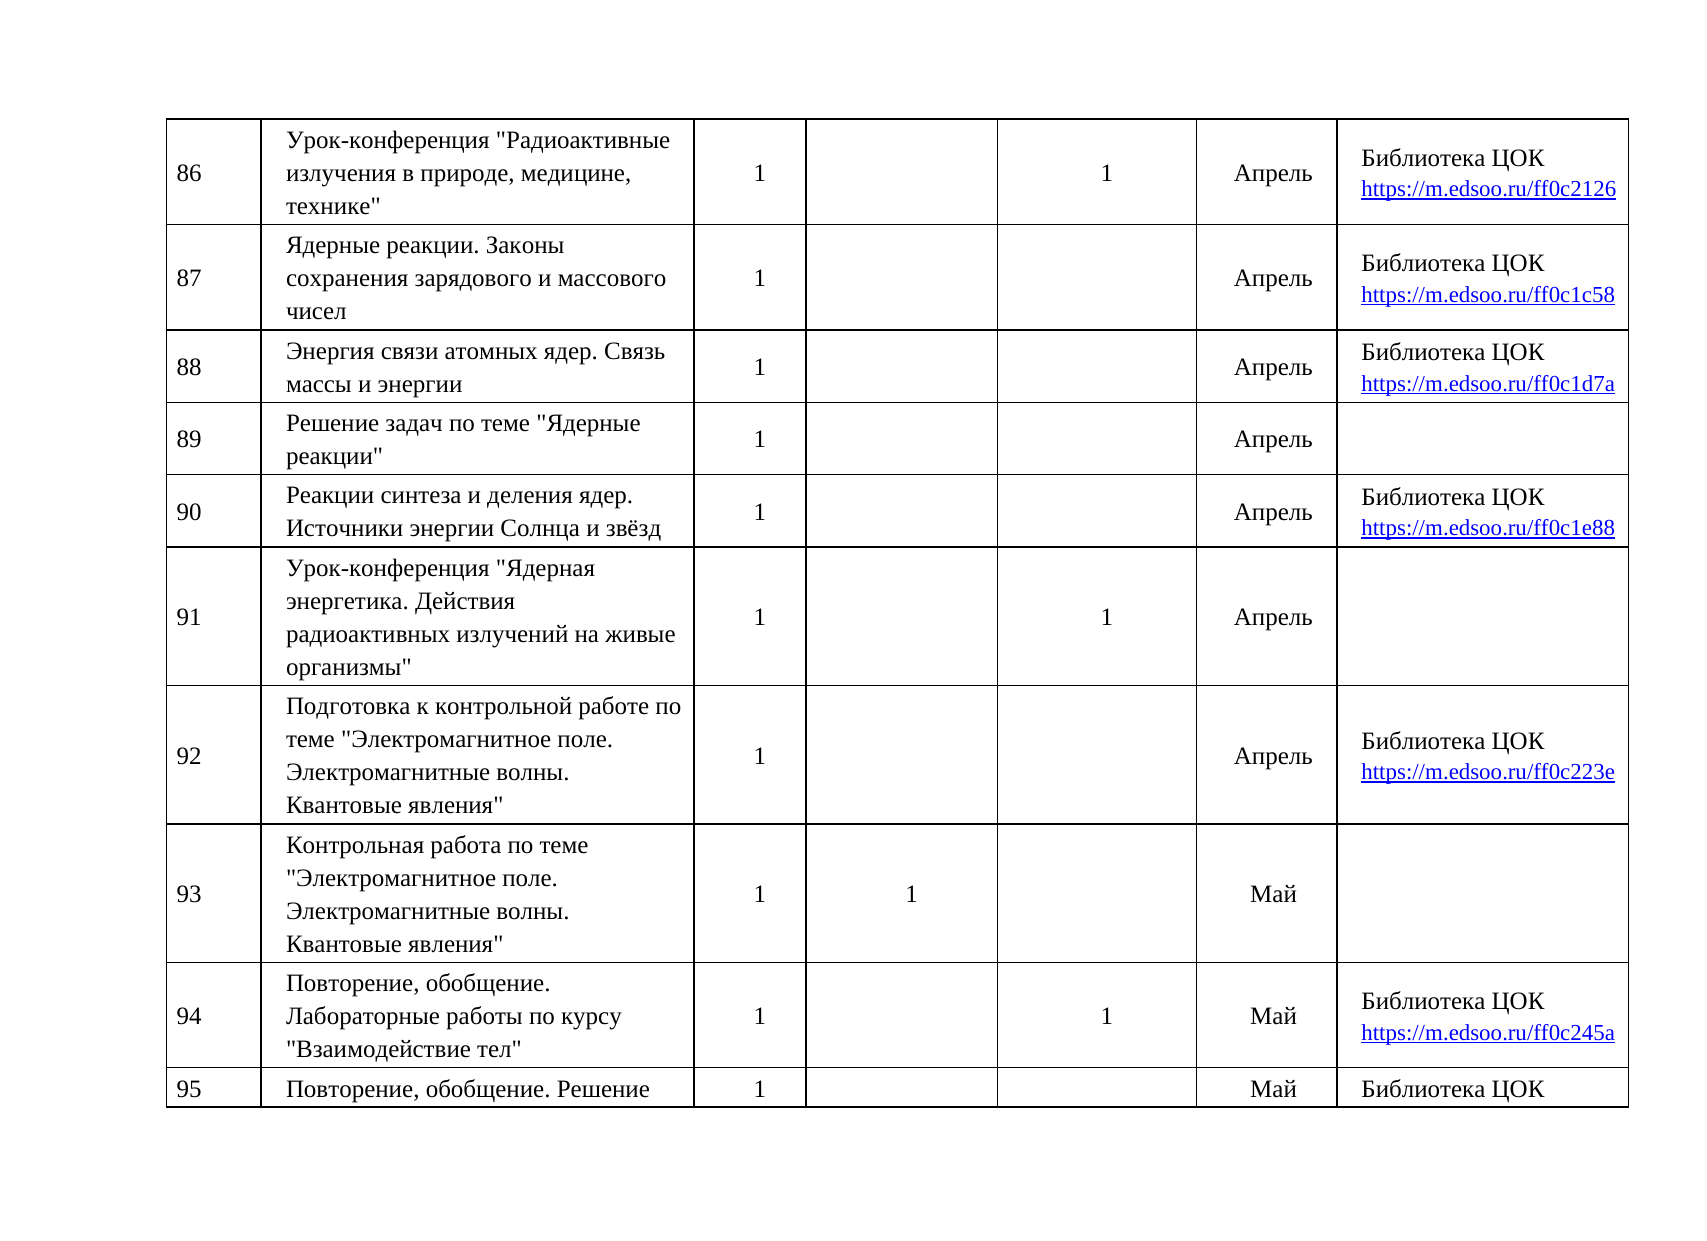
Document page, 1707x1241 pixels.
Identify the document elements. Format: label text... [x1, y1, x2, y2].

table_cell [807, 120, 997, 223]
table_cell 90 [167, 475, 260, 546]
table_cell [807, 548, 997, 684]
table_cell 91 [167, 548, 260, 684]
table_cell [1338, 403, 1628, 474]
table_cell [807, 1068, 997, 1106]
table_cell [998, 225, 1196, 329]
table_cell Библиотека ЦОК https://m.edsoo.ru/ff0c1c58 [1338, 225, 1628, 329]
table_cell 1 [695, 1068, 805, 1106]
table_cell Апрель [1197, 403, 1336, 474]
table_cell [807, 403, 997, 474]
table_cell 1 [695, 225, 805, 329]
table_cell [998, 331, 1196, 401]
table_cell [998, 1068, 1196, 1106]
table_cell Апрель [1197, 475, 1336, 546]
table_cell 1 [695, 403, 805, 474]
table_cell 93 [167, 825, 260, 961]
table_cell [262, 1068, 693, 1106]
table_cell [807, 225, 997, 329]
table_cell 1 [695, 120, 805, 223]
table_cell 1 [695, 331, 805, 401]
table_cell Апрель [1197, 331, 1336, 401]
table_cell Апрель [1197, 225, 1336, 329]
table_cell Апрель [1197, 548, 1336, 684]
table_cell 87 [167, 225, 260, 329]
table_cell 88 [167, 331, 260, 401]
table_cell [998, 403, 1196, 474]
table_cell Решение задач по теме "Ядерные реакции" [262, 403, 693, 474]
table_cell [807, 963, 997, 1067]
table_cell [807, 686, 997, 823]
table_cell Апрель [1197, 686, 1336, 823]
table_cell 1 [998, 963, 1196, 1067]
table_cell 95 [167, 1068, 260, 1106]
table_cell 1 [695, 686, 805, 823]
table_cell Май [1197, 963, 1336, 1067]
table_cell 1 [807, 825, 997, 961]
table_cell Подготовка к контрольной работе по теме "Электромагнитное поле. Электромагнитные волны. Квантовые явления" [262, 686, 693, 823]
table_cell 1 [695, 963, 805, 1067]
table_cell [1338, 548, 1628, 684]
table_cell [807, 331, 997, 401]
table_cell [998, 475, 1196, 546]
table_cell Библиотека ЦОК https://m.edsoo.ru/ff0c245a [1338, 963, 1628, 1067]
table_cell 92 [167, 686, 260, 823]
table_cell Контрольная работа по теме "Электромагнитное поле. Электромагнитные волны. Квантовые явления" [262, 825, 693, 961]
table_cell [998, 686, 1196, 823]
table_cell 94 [167, 963, 260, 1067]
table_cell 1 [695, 475, 805, 546]
table_cell Библиотека ЦОК https://m.edsoo.ru/ff0c1e88 [1338, 475, 1628, 546]
table_cell Май [1197, 825, 1336, 961]
table_cell 1 [998, 548, 1196, 684]
table_cell Урок-конференция "Радиоактивные излучения в природе, медицине, технике" [262, 120, 693, 223]
table_cell Урок-конференция "Ядерная энергетика. Действия радиоактивных излучений на живые организмы" [262, 548, 693, 684]
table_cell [1338, 1068, 1628, 1106]
table_cell Энергия связи атомных ядер. Связь массы и энергии [262, 331, 693, 401]
table_cell Реакции синтеза и деления ядер. Источники энергии Солнца и звёзд [262, 475, 693, 546]
table_cell Ядерные реакции. Законы сохранения зарядового и массового чисел [262, 225, 693, 329]
table_cell Библиотека ЦОК https://m.edsoo.ru/ff0c2126 [1338, 120, 1628, 223]
table_cell [807, 475, 997, 546]
table_cell Библиотека ЦОК https://m.edsoo.ru/ff0c1d7a [1338, 331, 1628, 401]
table_cell Май [1197, 1068, 1336, 1106]
table_cell 1 [998, 120, 1196, 223]
table_cell Апрель [1197, 120, 1336, 223]
table_cell Библиотека ЦОК https://m.edsoo.ru/ff0c223e [1338, 686, 1628, 823]
table_cell 1 [695, 825, 805, 961]
table_cell 1 [695, 548, 805, 684]
table_cell 86 [167, 120, 260, 223]
table_cell [1338, 825, 1628, 961]
table_cell Повторение, обобщение. Лабораторные работы по курсу "Взаимодействие тел" [262, 963, 693, 1067]
table_cell [998, 825, 1196, 961]
table_cell 89 [167, 403, 260, 474]
